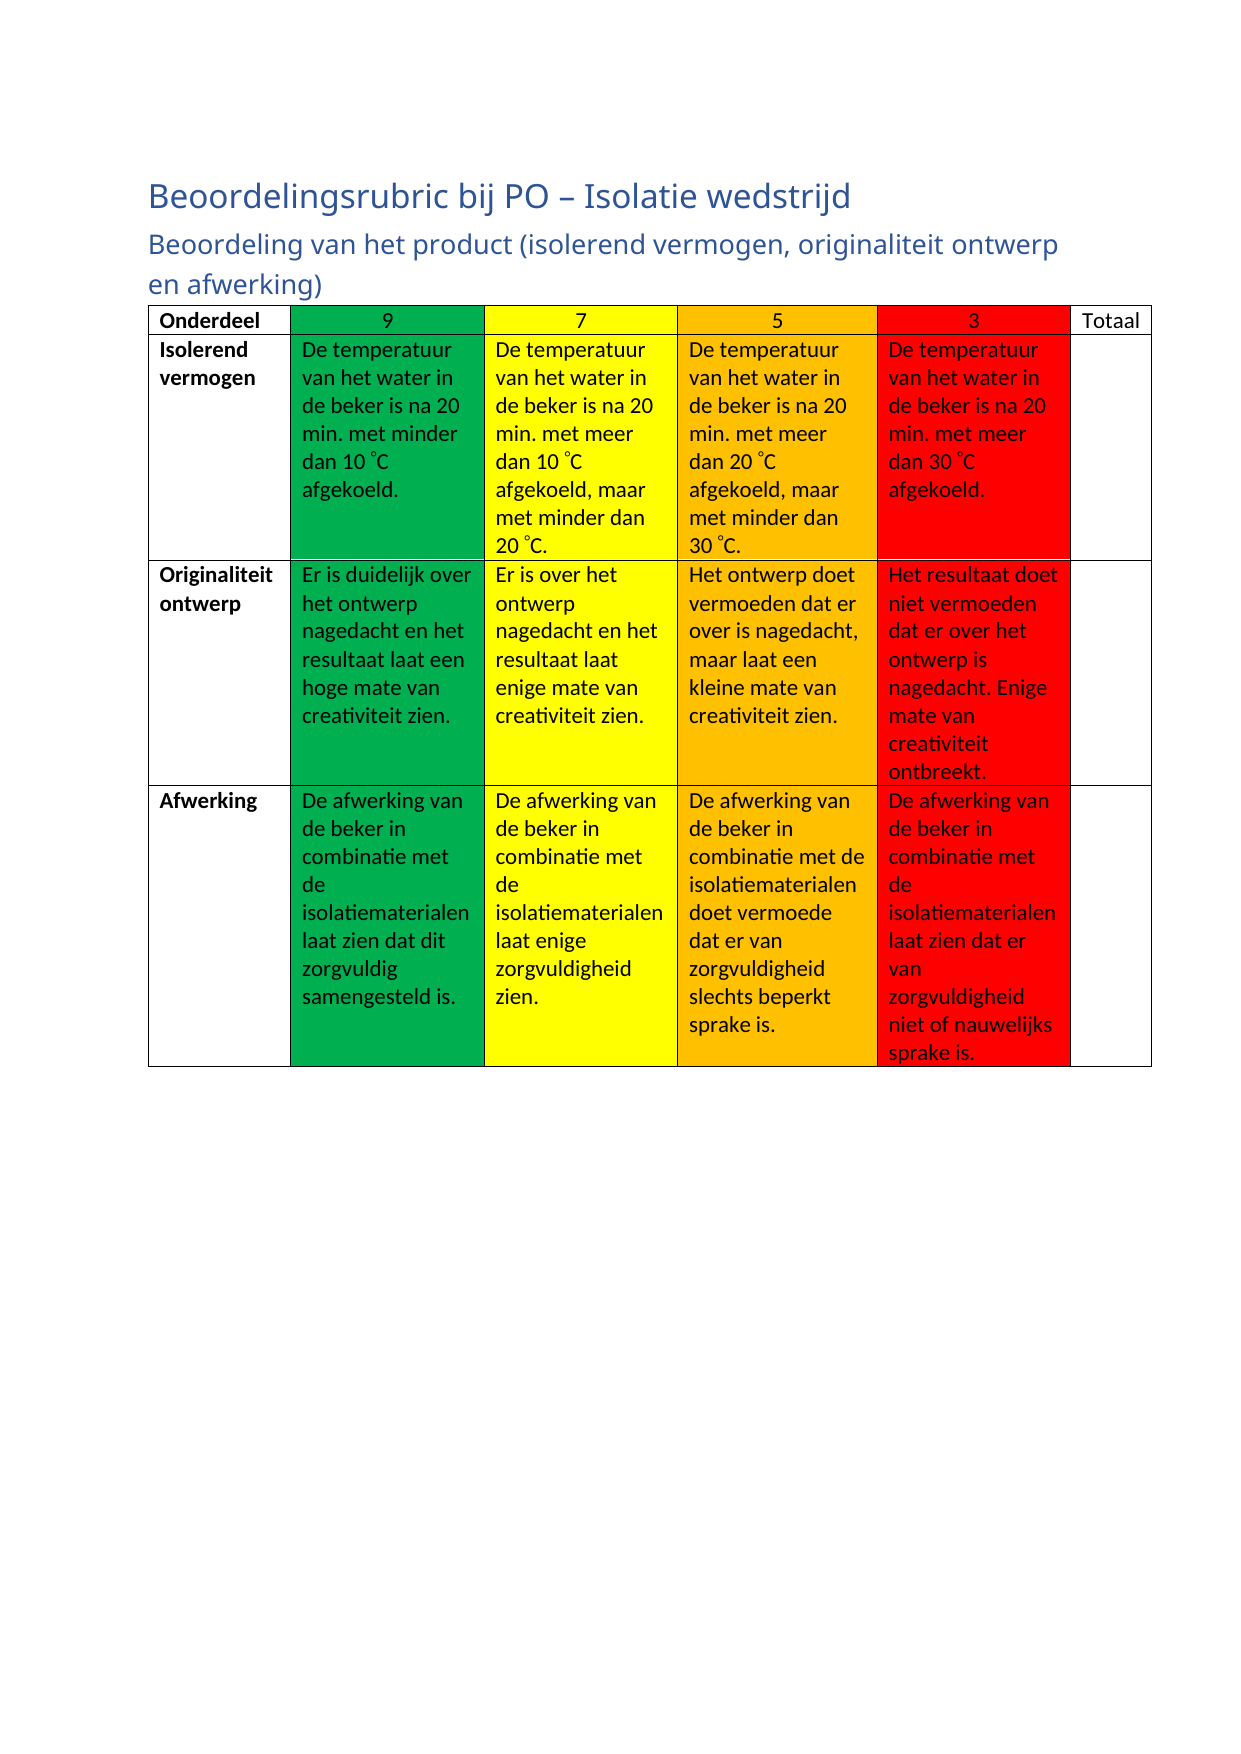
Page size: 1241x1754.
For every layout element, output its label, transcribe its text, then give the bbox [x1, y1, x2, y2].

table_cell Het ontwerp doet vermoeden dat er over is nagedacht, maar laat een kleine mate van creativiteit zien. [678, 561, 877, 785]
table_cell De temperatuur van het water in de beker is na 20 min. met meer dan 20 C afgekoeld, maar met minder dan 30 C. [678, 335, 877, 559]
table_cell De temperatuur van het water in de beker is na 20 min. met minder dan 10 C afgekoeld. [291, 335, 484, 559]
table_cell Er is duidelijk over het ontwerp nagedacht en het resultaat laat een hoge mate van creativiteit zien. [291, 561, 484, 785]
table_cell De afwerking van de beker in combinatie met de isolatiematerialen doet vermoede dat er van zorgvuldigheid slechts beperkt sprake is. [678, 786, 877, 1066]
table_cell Het resultaat doet niet vermoeden dat er over het ontwerp is nagedacht. Enige mate van creativiteit ontbreekt. [878, 561, 1070, 785]
table_cell [1071, 561, 1151, 785]
table_header Onderdeel [149, 306, 290, 334]
table_cell [1071, 786, 1151, 1066]
table_cell De temperatuur van het water in de beker is na 20 min. met meer dan 30 C afgekoeld. [878, 335, 1070, 559]
table_cell Afwerking [149, 786, 290, 1066]
table_header 7 [485, 306, 677, 334]
table_header 9 [291, 306, 484, 334]
subtitle Beoordelingsrubric bij PO – Isolatie wedstrijd [148, 173, 1093, 218]
table_cell De afwerking van de beker in combinatie met de isolatiematerialen laat zien dat dit zorgvuldig samengesteld is. [291, 786, 484, 1066]
subtitle Beoordeling van het product (isolerend vermogen, originaliteit ontwerp en afwerking) [148, 226, 1093, 302]
table_header 5 [678, 306, 877, 334]
table_cell Originaliteit ontwerp [149, 561, 290, 785]
table_cell De temperatuur van het water in de beker is na 20 min. met meer dan 10 C afgekoeld, maar met minder dan 20 C. [485, 335, 677, 559]
table_cell [1071, 335, 1151, 559]
table_cell Isolerend vermogen [149, 335, 290, 559]
table_cell De afwerking van de beker in combinatie met de isolatiematerialen laat enige zorgvuldigheid zien. [485, 786, 677, 1066]
table_cell Er is over het ontwerp nagedacht en het resultaat laat enige mate van creativiteit zien. [485, 561, 677, 785]
table_cell De afwerking van de beker in combinatie met de isolatiematerialen laat zien dat er van zorgvuldigheid niet of nauwelijks sprake is. [878, 786, 1070, 1066]
table_header Totaal [1071, 306, 1151, 334]
table_header 3 [878, 306, 1070, 334]
